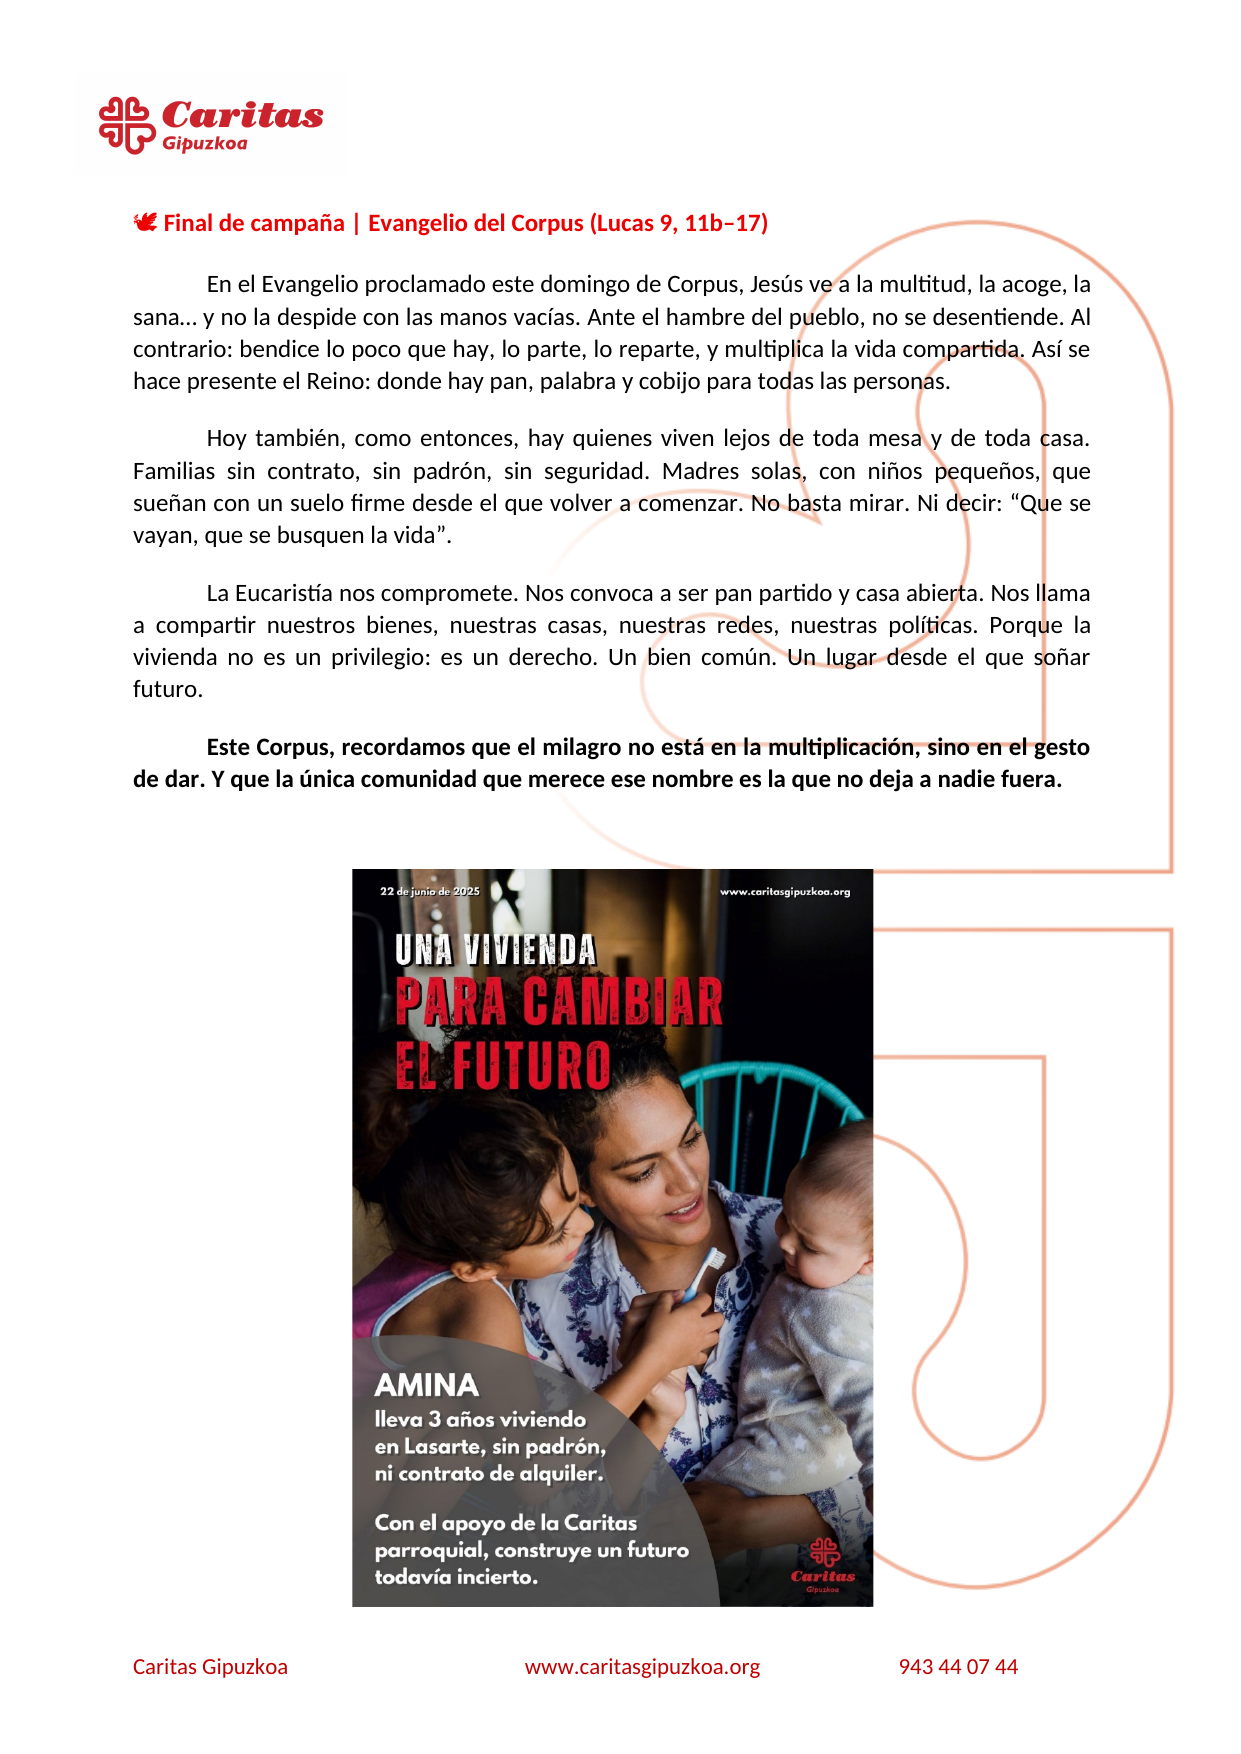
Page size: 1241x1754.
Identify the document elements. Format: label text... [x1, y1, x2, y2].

text Hoy también, como entonces, hay quienes viven lejos de toda mesa y de toda casa. Familias sin contrato, sin padrón, sin seguridad. Madres solas, con niños pequeños, que sueñan con un suelo firme desde el que volver a comenzar. No basta mirar. Ni decir: “Que se vayan, que se busquen la vida”. [133, 422, 1093, 550]
subtitle 🕊️ Final de campaña | Evangelio del Corpus (Lucas 9, 11b–17) [133, 207, 1093, 237]
picture [55, 73, 1189, 1607]
text En el Evangelio proclamado este domingo de Corpus, Jesús ve a la multitud, la acoge, la sana… y no la despide con las manos vacías. Ante el hambre del pueblo, no se desentiende. Al contrario: bendice lo poco que hay, lo parte, lo reparte, y multiplica la vida compartida. Así se hace presente el Reino: donde hay pan, palabra y cobijo para todas las personas. [133, 268, 1093, 396]
text La Eucaristía nos compromete. Nos convoca a ser pan partido y casa abierta. Nos llama a compartir nuestros bienes, nuestras casas, nuestras redes, nuestras políticas. Porque la vivienda no es un privilegio: es un derecho. Un bien común. Un lugar desde el que soñar futuro. [133, 577, 1093, 704]
text Este Corpus, recordamos que el milagro no está en la multiplicación, sino en el gesto de dar. Y que la única comunidad que merece ese nombre es la que no deja a nadie fuera. [133, 731, 1093, 794]
